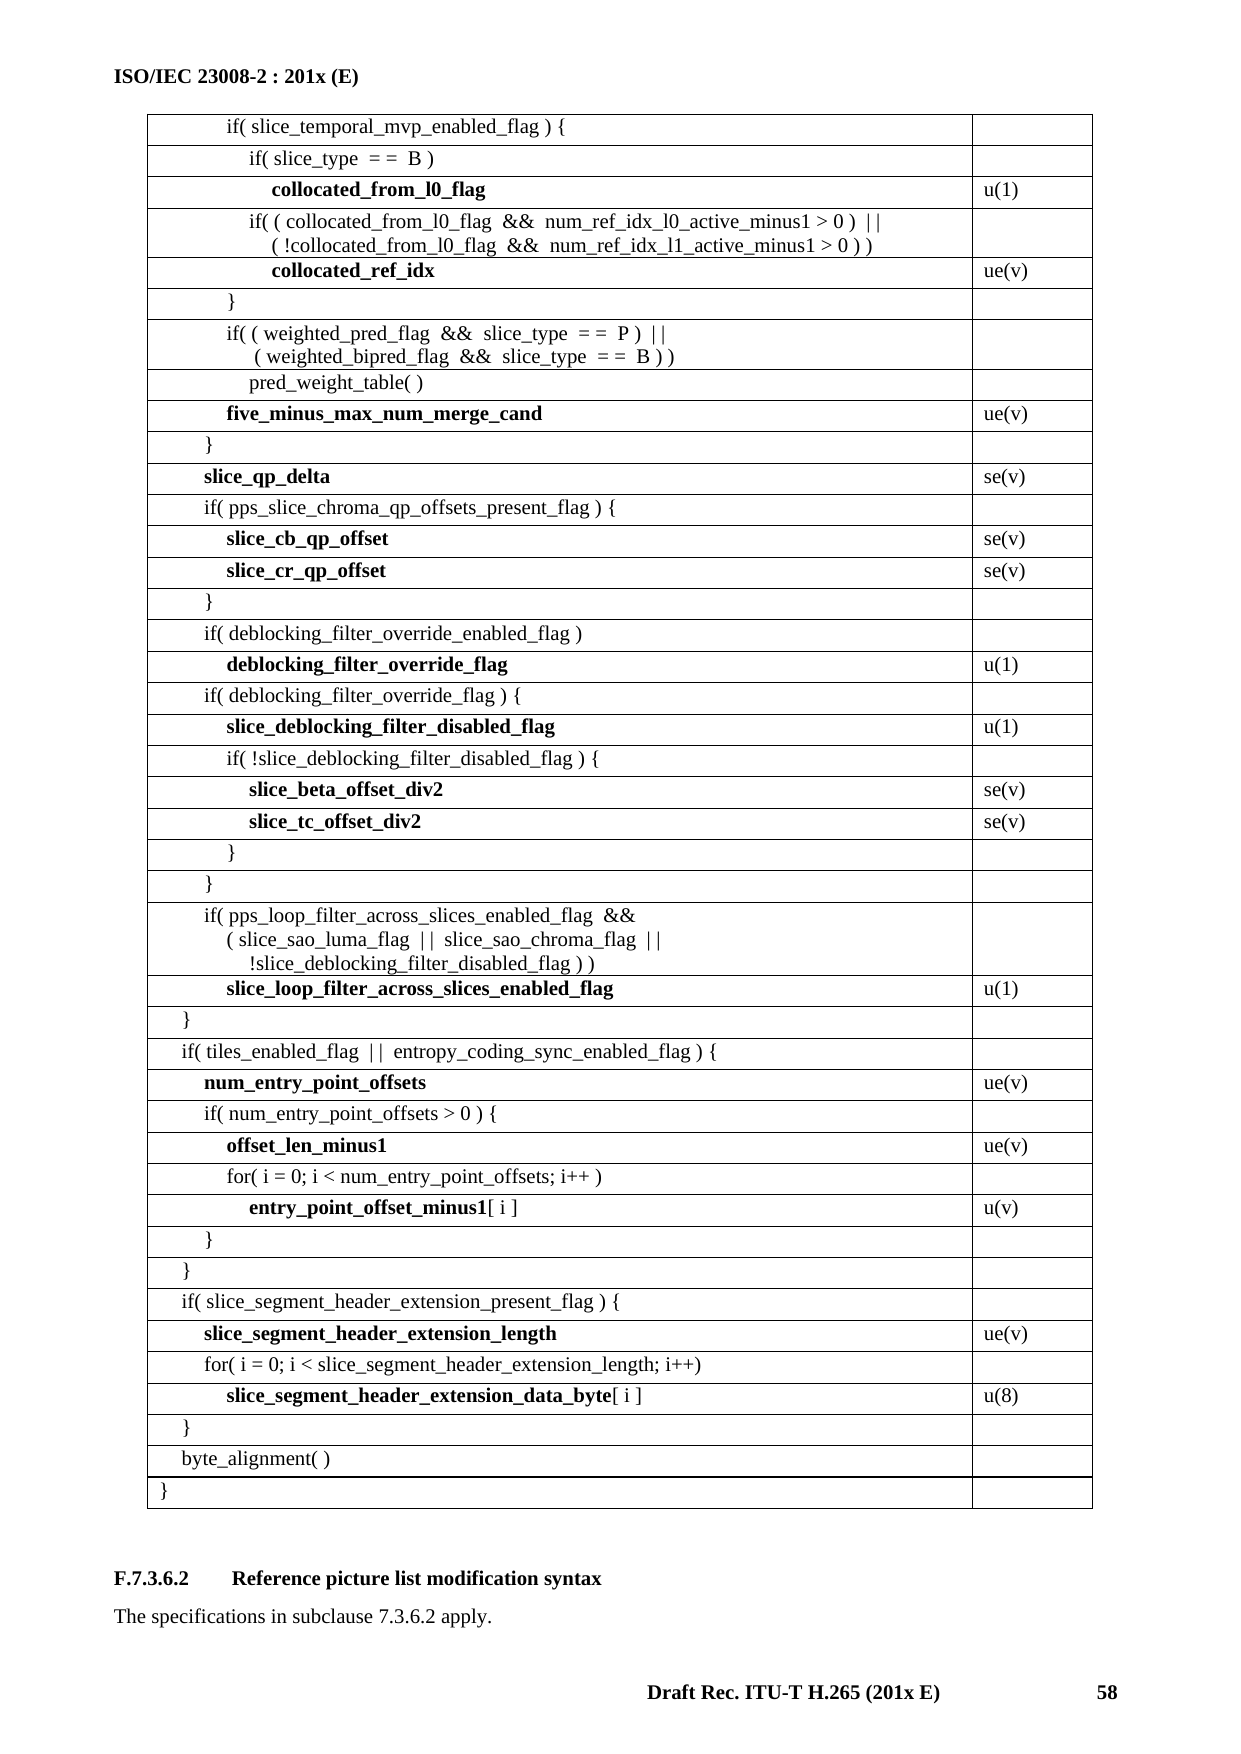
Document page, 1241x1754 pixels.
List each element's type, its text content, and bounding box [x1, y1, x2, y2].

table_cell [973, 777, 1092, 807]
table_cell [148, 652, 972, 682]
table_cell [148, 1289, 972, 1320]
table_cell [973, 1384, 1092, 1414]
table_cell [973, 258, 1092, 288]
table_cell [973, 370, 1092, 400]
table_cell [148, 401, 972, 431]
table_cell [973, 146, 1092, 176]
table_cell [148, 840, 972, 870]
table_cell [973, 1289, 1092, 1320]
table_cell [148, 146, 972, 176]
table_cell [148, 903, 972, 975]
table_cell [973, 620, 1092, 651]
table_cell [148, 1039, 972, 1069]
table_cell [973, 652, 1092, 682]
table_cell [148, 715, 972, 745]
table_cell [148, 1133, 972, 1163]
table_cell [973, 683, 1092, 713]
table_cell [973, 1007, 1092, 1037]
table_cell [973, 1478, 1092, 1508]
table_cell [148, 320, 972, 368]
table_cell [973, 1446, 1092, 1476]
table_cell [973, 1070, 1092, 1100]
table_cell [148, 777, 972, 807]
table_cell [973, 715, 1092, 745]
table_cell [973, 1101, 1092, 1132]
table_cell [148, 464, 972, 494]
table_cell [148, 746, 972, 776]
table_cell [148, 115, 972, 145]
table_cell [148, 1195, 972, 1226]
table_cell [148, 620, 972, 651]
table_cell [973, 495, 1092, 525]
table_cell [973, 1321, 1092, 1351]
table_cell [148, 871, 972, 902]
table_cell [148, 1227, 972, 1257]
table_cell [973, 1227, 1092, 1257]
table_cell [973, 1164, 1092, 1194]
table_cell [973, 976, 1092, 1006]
list Reference picture list modification syntax [113, 1566, 1127, 1590]
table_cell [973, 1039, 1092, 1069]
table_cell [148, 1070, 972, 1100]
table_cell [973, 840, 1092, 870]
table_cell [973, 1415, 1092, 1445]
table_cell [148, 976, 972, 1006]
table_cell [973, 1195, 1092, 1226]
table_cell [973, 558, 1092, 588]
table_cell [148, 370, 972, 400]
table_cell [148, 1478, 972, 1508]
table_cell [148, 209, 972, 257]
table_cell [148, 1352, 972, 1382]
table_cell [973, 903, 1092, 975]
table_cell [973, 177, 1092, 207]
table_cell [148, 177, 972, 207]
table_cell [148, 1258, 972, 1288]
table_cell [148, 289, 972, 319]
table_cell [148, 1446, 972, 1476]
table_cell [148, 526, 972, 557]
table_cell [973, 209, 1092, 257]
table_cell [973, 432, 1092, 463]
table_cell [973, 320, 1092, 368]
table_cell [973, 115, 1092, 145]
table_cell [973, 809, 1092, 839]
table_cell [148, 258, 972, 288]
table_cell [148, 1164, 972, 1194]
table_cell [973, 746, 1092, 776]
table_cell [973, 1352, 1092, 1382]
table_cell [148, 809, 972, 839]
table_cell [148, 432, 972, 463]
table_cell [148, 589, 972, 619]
text The specifications in subclause 7.3.6.2 apply. [113, 1604, 1127, 1628]
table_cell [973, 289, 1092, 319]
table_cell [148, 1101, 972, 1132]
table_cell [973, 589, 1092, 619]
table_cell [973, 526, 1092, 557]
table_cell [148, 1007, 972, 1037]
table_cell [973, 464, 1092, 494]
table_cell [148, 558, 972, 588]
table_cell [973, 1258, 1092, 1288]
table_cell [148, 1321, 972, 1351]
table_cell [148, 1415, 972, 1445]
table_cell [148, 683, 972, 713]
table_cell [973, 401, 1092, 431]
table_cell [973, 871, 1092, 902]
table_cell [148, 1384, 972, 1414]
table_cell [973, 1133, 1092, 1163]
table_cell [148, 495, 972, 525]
